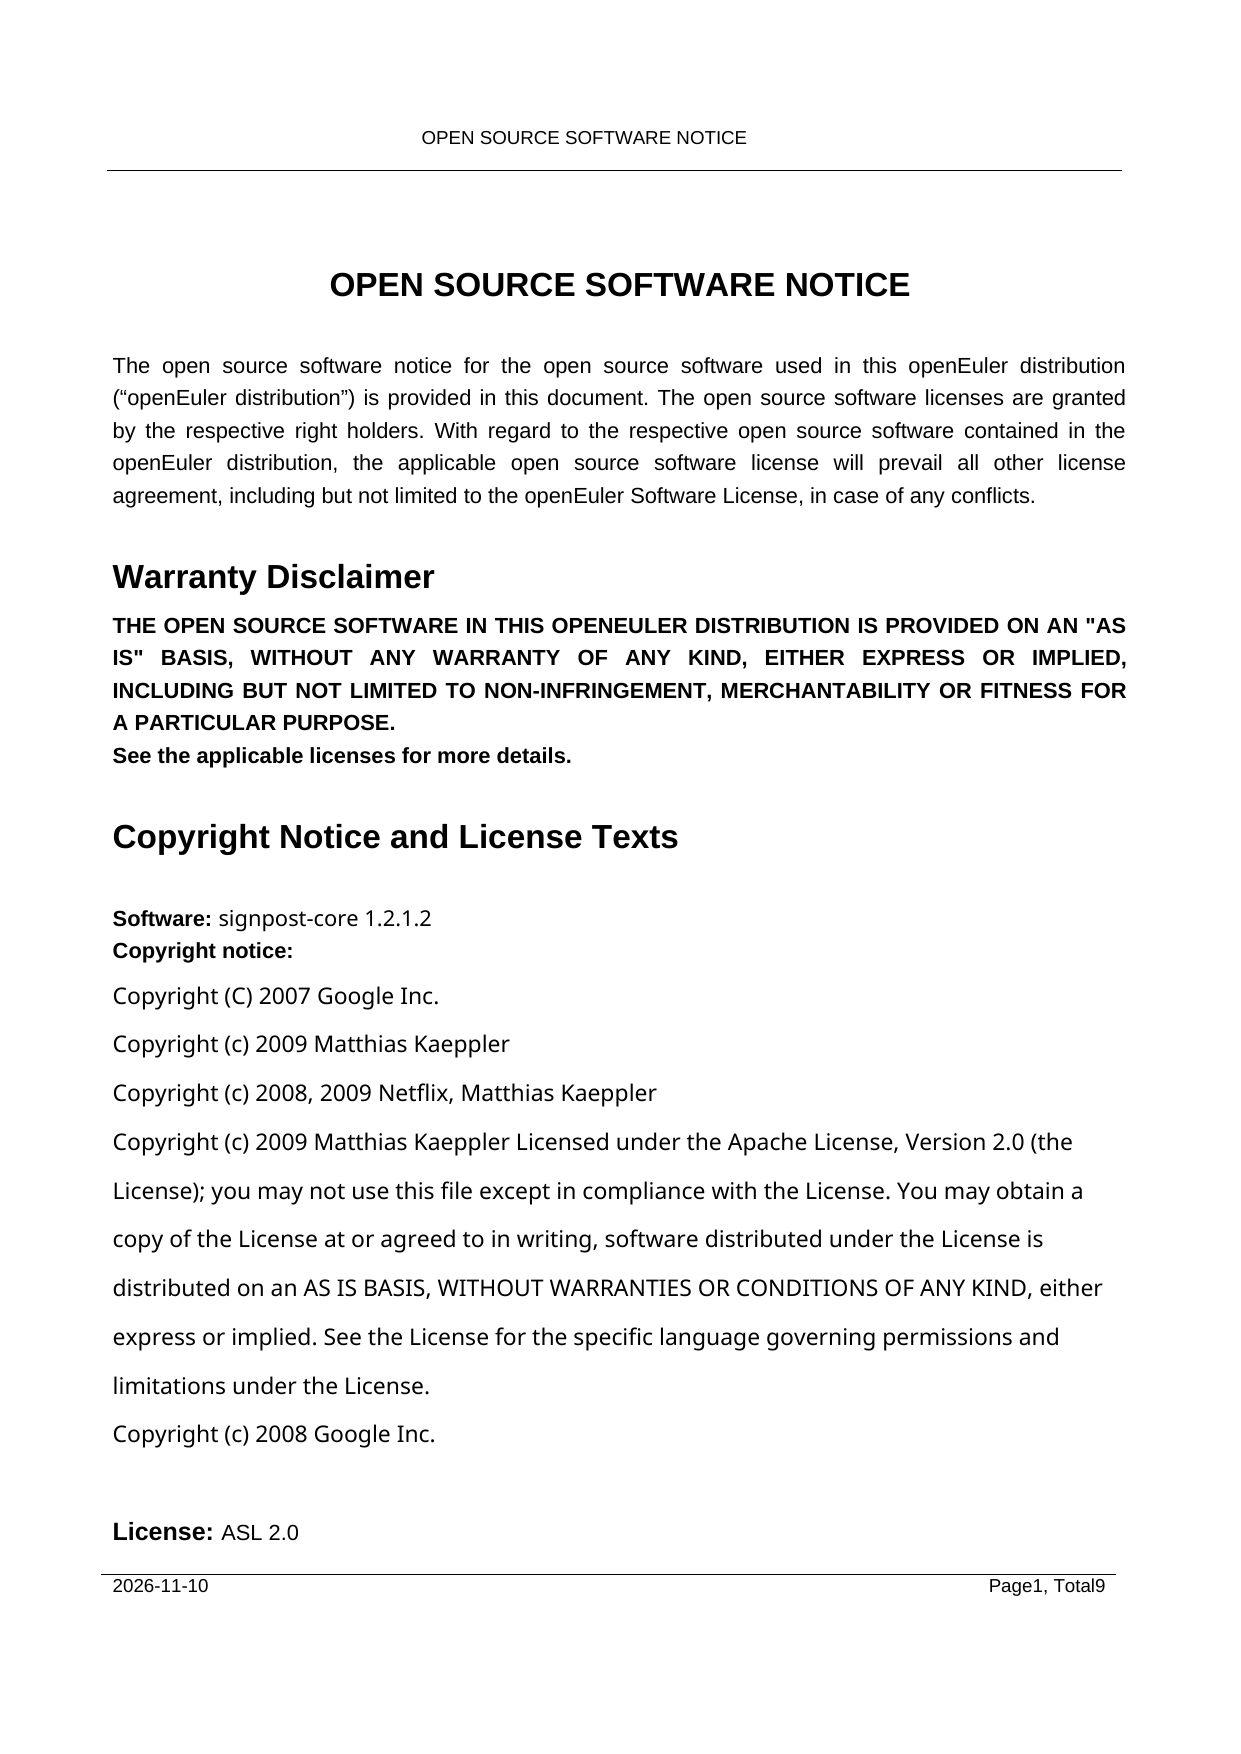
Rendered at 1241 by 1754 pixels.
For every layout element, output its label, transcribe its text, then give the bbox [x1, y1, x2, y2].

text License: ASL 2.0 [112, 1515, 1128, 1548]
text THE OPEN SOURCE SOFTWARE IN THIS OPENEULER DISTRIBUTION IS PROVIDED ON AN "AS IS" BASIS, WITHOUT ANY WARRANTY OF ANY KIND, EITHER EXPRESS OR IMPLIED, INCLUDING BUT NOT LIMITED TO NON-INFRINGEMENT, MERCHANTABILITY OR FITNESS FOR A PARTICULAR PURPOSE. See the applicable licenses for more details. [112, 609, 1128, 771]
text OPEN SOURCE SOFTWARE NOTICE [112, 251, 1128, 316]
text The open source software notice for the open source software used in this openEuler distribution (“openEuler distribution”) is provided in this document. The open source software licenses are granted by the respective right holders. With regard to the respective open source software contained in the openEuler distribution, the applicable open source software license will prevail all other license agreement, including but not limited to the openEuler Software License, in case of any conflicts. [112, 349, 1128, 511]
text Copyright (C) 2007 Google Inc. Copyright (c) 2009 Matthias Kaeppler Copyright (c) 2008, 2009 Netflix, Matthias Kaeppler Copyright (c) 2009 Matthias Kaeppler Licensed under the Apache License, Version 2.0 (the License); you may not use this file except in compliance with the License. You may obtain a copy of the License at or agreed to in writing, software distributed under the License is distributed on an AS IS BASIS, WITHOUT WARRANTIES OR CONDITIONS OF ANY KIND, either express or implied. See the License for the specific language governing permissions and limitations under the License. Copyright (c) 2008 Google Inc. [112, 979, 1128, 1499]
text Software: signpost-core 1.2.1.2 [112, 901, 1128, 934]
text Copyright Notice and License Texts [112, 804, 1128, 869]
text Warranty Disclaimer [112, 544, 1128, 609]
text Copyright notice: [112, 934, 1128, 966]
